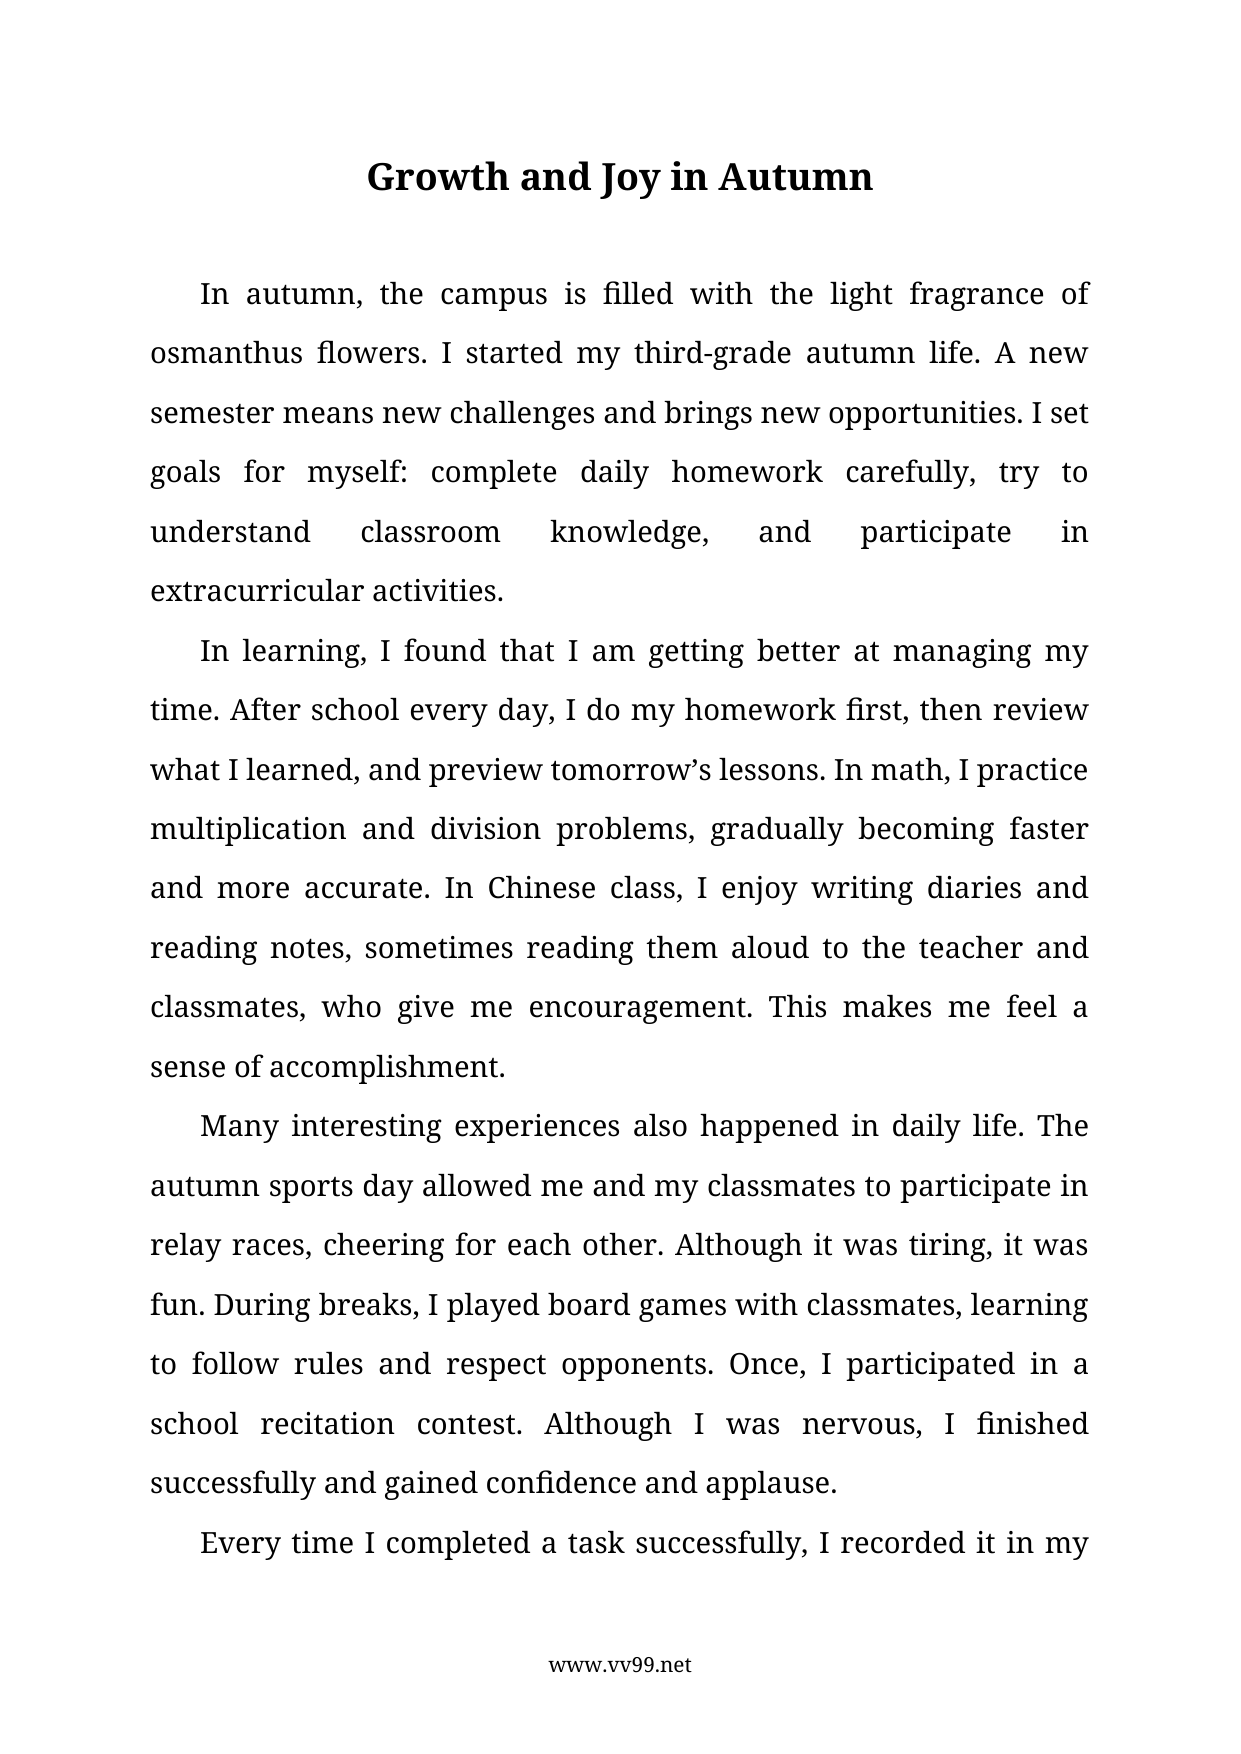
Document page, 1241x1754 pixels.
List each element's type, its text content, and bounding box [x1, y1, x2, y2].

text In autumn, the campus is filled with the light fragrance of osmanthus flowers. I started my third-grade autumn life. A new semester means new challenges and brings new opportunities. I set goals for myself: complete daily homework carefully, try to understand classroom knowledge, and participate in extracurricular activities. [150, 273, 1090, 610]
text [150, 1522, 1090, 1562]
text In learning, I found that I am getting better at managing my time. After school every day, I do my homework first, then review what I learned, and preview tomorrow’s lessons. In math, I practice multiplication and division problems, gradually becoming faster and more accurate. In Chinese class, I enjoy writing diaries and reading notes, sometimes reading them aloud to the teacher and classmates, who give me encouragement. This makes me feel a sense of accomplishment. [150, 630, 1090, 1086]
subtitle Growth and Joy in Autumn [150, 150, 1090, 201]
text Many interesting experiences also happened in daily life. The autumn sports day allowed me and my classmates to participate in relay races, cheering for each other. Although it was tiring, it was fun. During breaks, I played board games with classmates, learning to follow rules and respect opponents. Once, I participated in a school recitation contest. Although I was nervous, I finished successfully and gained confidence and applause. [150, 1106, 1090, 1502]
